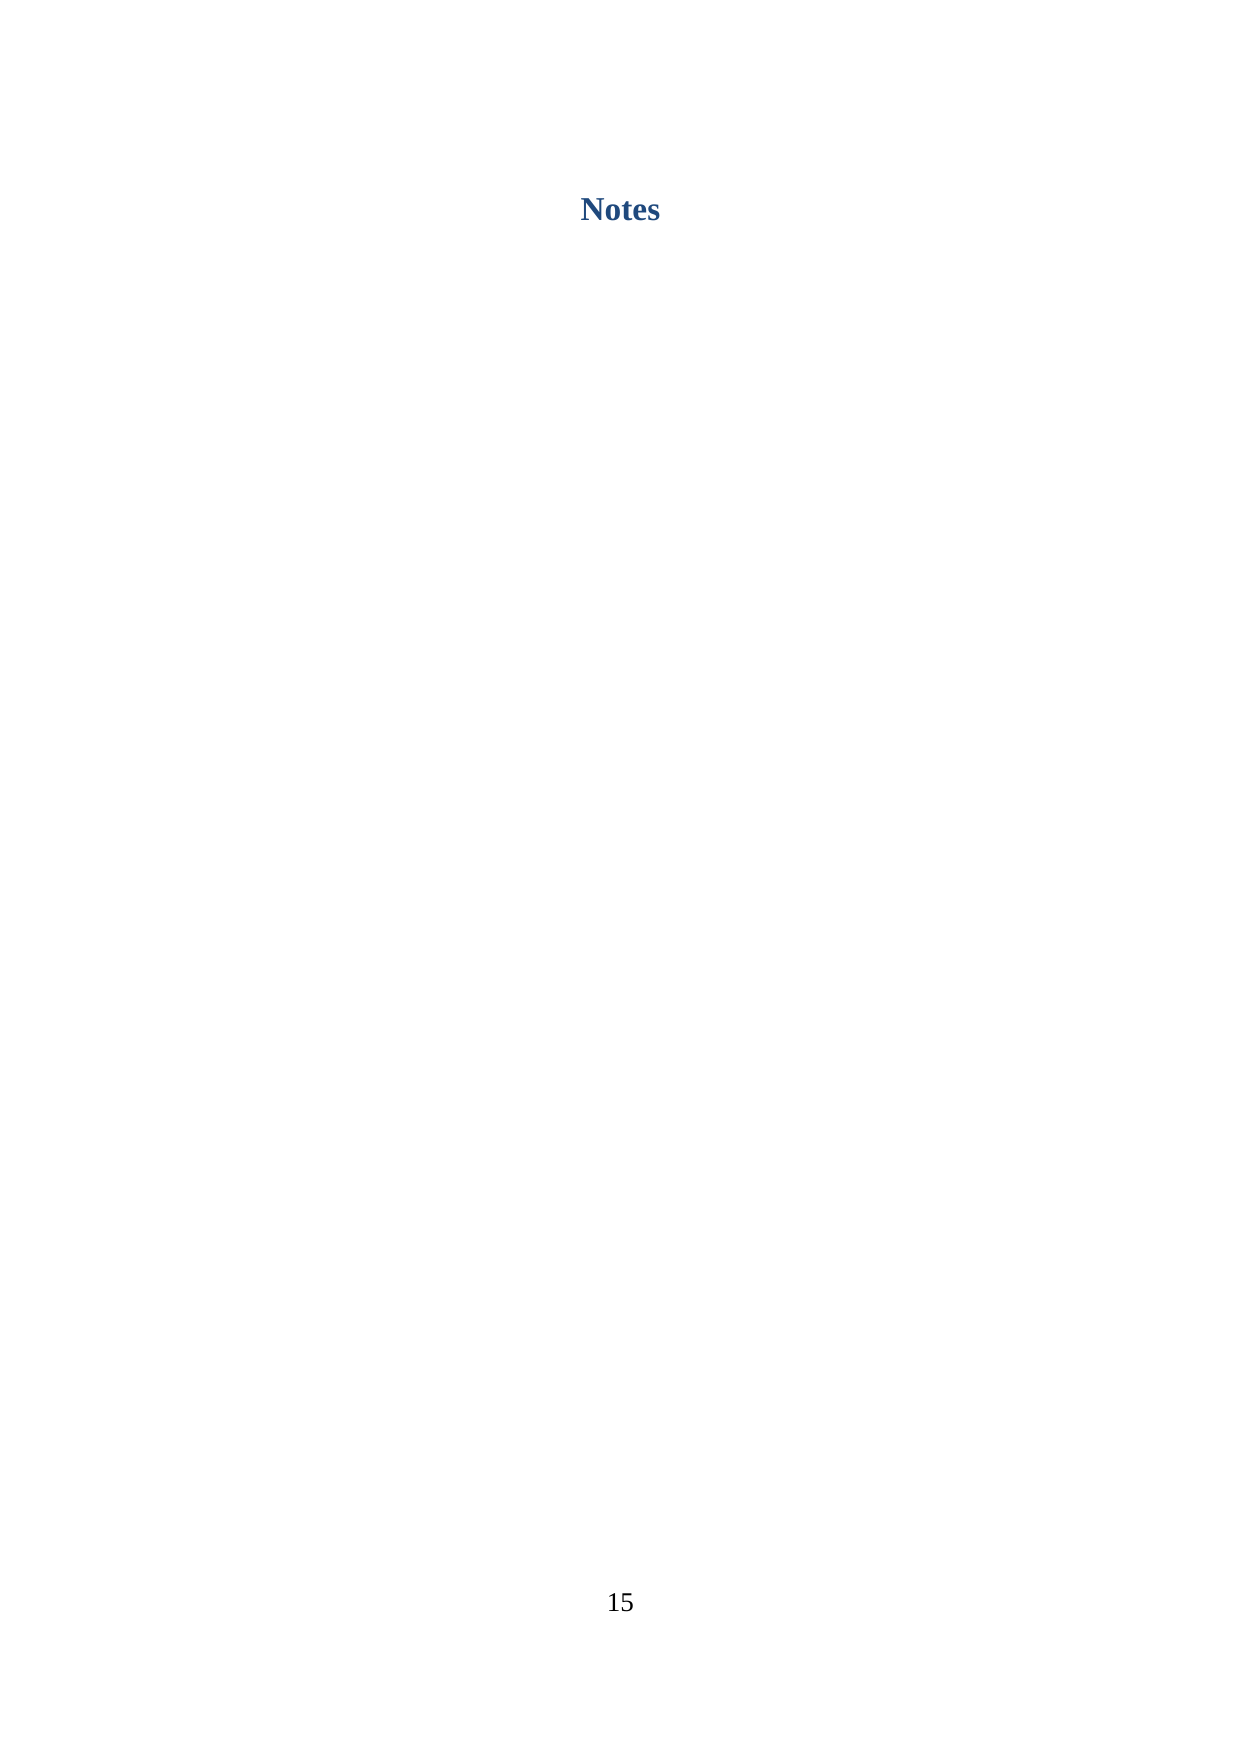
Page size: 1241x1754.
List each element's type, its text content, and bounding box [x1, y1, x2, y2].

subtitle Notes [236, 190, 1004, 228]
